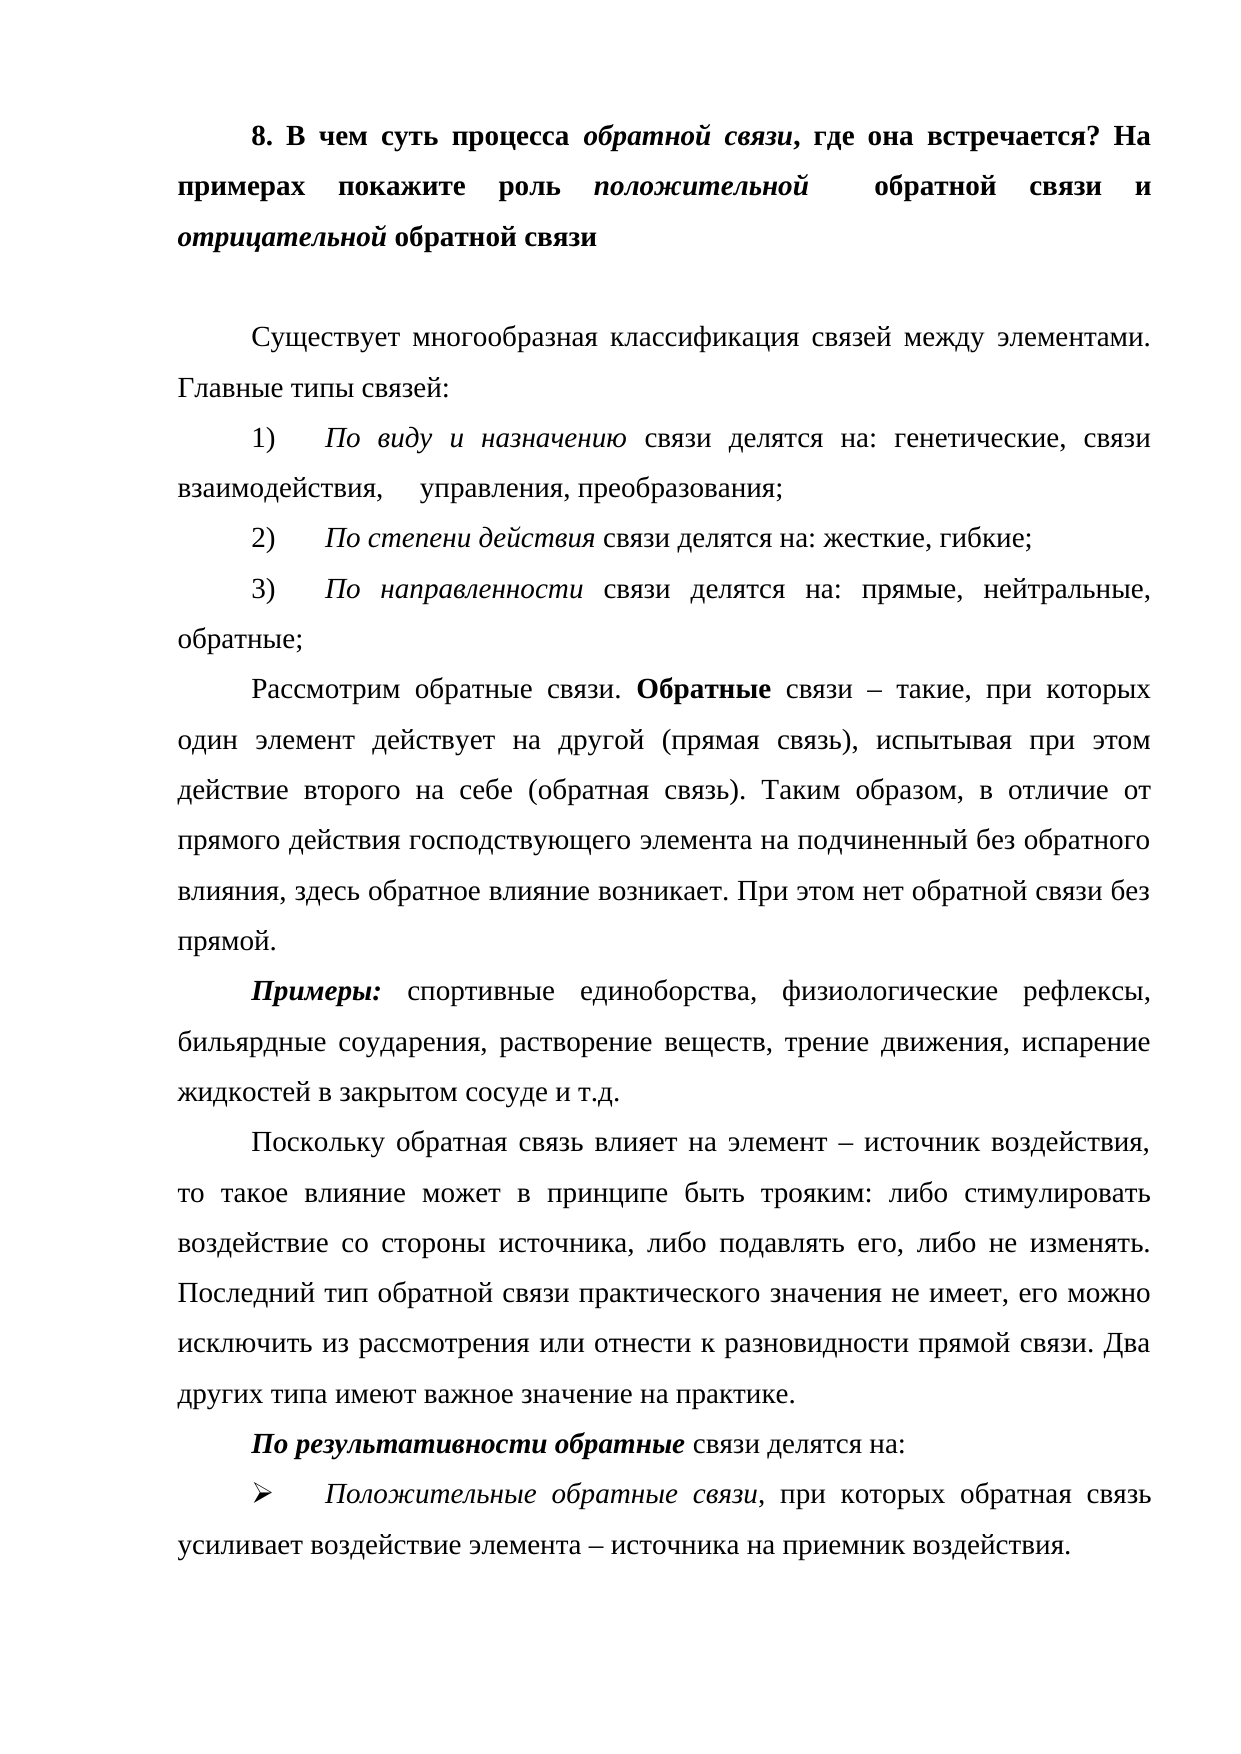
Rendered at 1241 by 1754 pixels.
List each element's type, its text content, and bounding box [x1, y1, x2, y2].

list Примеры: спортивные единоборства, физиологические рефлексы, бильярдные соударения, растворение веществ, трение движения, испарение жидкостей в закрытом сосуде и т.д. [177, 973, 1152, 1108]
list Рассмотрим обратные связи. Обратные связи – такие, при которых один элемент действует на другой (прямая связь), испытывая при этом действие второго на себе (обратная связь). Таким образом, в отличие от прямого действия господствующего элемента на подчиненный без обратного влияния, здесь обратное влияние возникает. При этом нет обратной связи без прямой. [177, 672, 1152, 957]
list Поскольку обратная связь влияет на элемент – источник воздействия, то такое влияние может в принципе быть трояким: либо стимулировать воздействие со стороны источника, либо подавлять его, либо не изменять. Последний тип обратной связи практического значения не имеет, его можно исключить из рассмотрения или отнести к разновидности прямой связи. Два других типа имеют важное значение на практике. [177, 1124, 1152, 1409]
list Положительные обратные связи, при которых обратная связь усиливает воздействие элемента – источника на приемник воздействия. [177, 1477, 1152, 1561]
list По степени действия связи делятся на: жесткие, гибкие; [177, 521, 1152, 554]
list По направленности связи делятся на: прямые, нейтральные, обратные; [177, 571, 1152, 655]
text 8. В чем суть процесса обратной связи, где она встречается? На примерах покажите роль положительной обратной связи и отрицательной обратной связи [177, 118, 1152, 252]
list По виду и назначению связи делятся на: генетические, связи взаимодействия, управления, преобразования; [177, 420, 1152, 504]
list Существует многообразная классификация связей между элементами. Главные типы связей: [177, 319, 1152, 403]
list По результативности обратные связи делятся на: [177, 1426, 1152, 1460]
